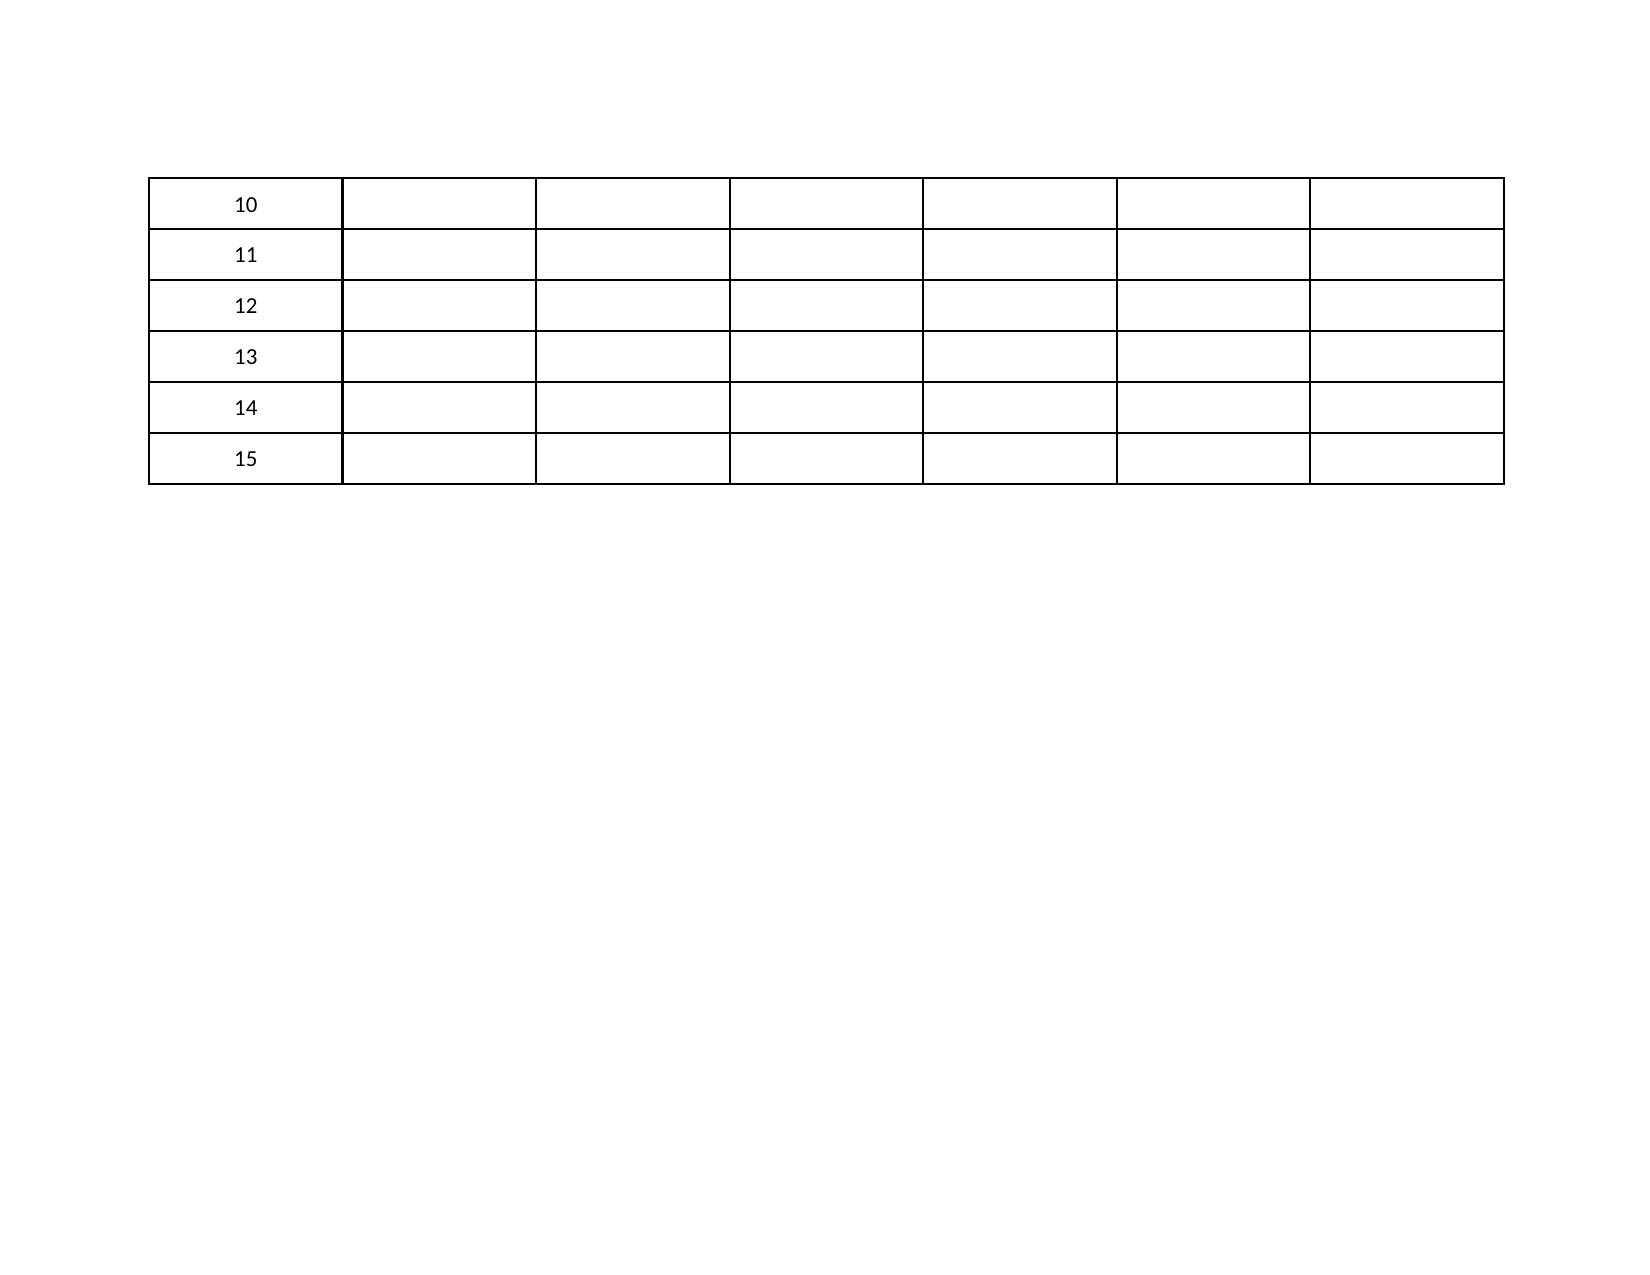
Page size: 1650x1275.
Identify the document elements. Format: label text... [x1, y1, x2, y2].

table_cell 10 [150, 179, 341, 228]
table_cell [1118, 434, 1309, 483]
table_cell [344, 332, 535, 381]
table_cell [731, 230, 922, 279]
table_cell 15 [150, 434, 341, 483]
table_cell [344, 434, 535, 483]
table_cell [924, 434, 1116, 483]
table_cell [924, 230, 1116, 279]
table_cell [1311, 230, 1503, 279]
table_cell 12 [150, 281, 341, 330]
table_cell [731, 383, 922, 432]
table_cell [731, 434, 922, 483]
table_cell [1311, 434, 1503, 483]
table_cell [1311, 179, 1503, 228]
table_cell [924, 281, 1116, 330]
table_cell [537, 230, 729, 279]
table_cell [1118, 179, 1309, 228]
table_cell [1118, 230, 1309, 279]
table_cell [537, 332, 729, 381]
table_cell [537, 434, 729, 483]
table_cell [537, 179, 729, 228]
table_cell [731, 332, 922, 381]
table_cell [731, 179, 922, 228]
table_cell [924, 179, 1116, 228]
table_cell [1118, 332, 1309, 381]
table_cell 11 [150, 230, 341, 279]
table_cell [344, 179, 535, 228]
table_cell [924, 383, 1116, 432]
table_cell [924, 332, 1116, 381]
table_cell [731, 281, 922, 330]
table_cell [1118, 383, 1309, 432]
table_cell [344, 281, 535, 330]
table_cell [1311, 281, 1503, 330]
table_cell 14 [150, 383, 341, 432]
table_cell [537, 383, 729, 432]
table_cell [344, 230, 535, 279]
table_cell [1311, 383, 1503, 432]
table_cell 13 [150, 332, 341, 381]
table_cell [344, 383, 535, 432]
table_cell [537, 281, 729, 330]
table_cell [1311, 332, 1503, 381]
table_cell [1118, 281, 1309, 330]
